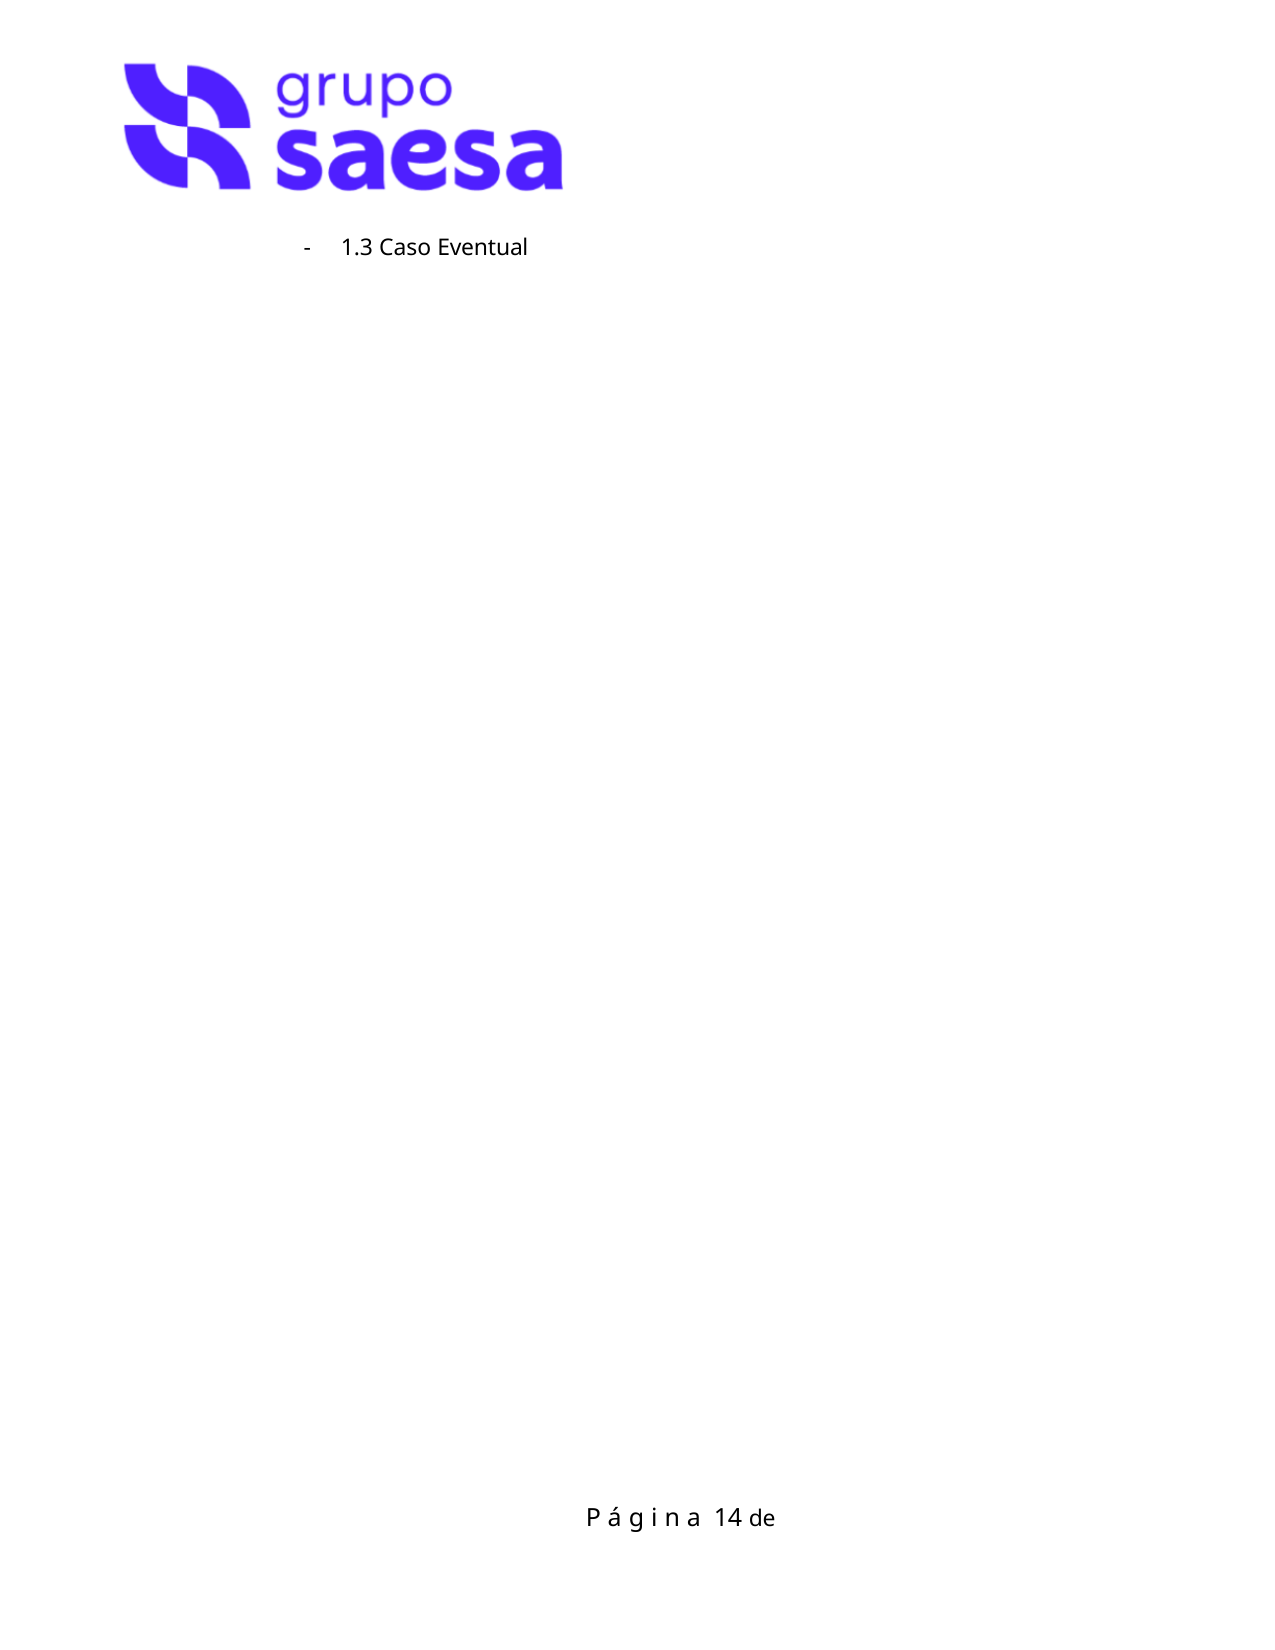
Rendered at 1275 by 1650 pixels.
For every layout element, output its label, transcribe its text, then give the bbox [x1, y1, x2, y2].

picture [112, 54, 569, 195]
list 1.3 Caso Eventual [303, 231, 1200, 262]
